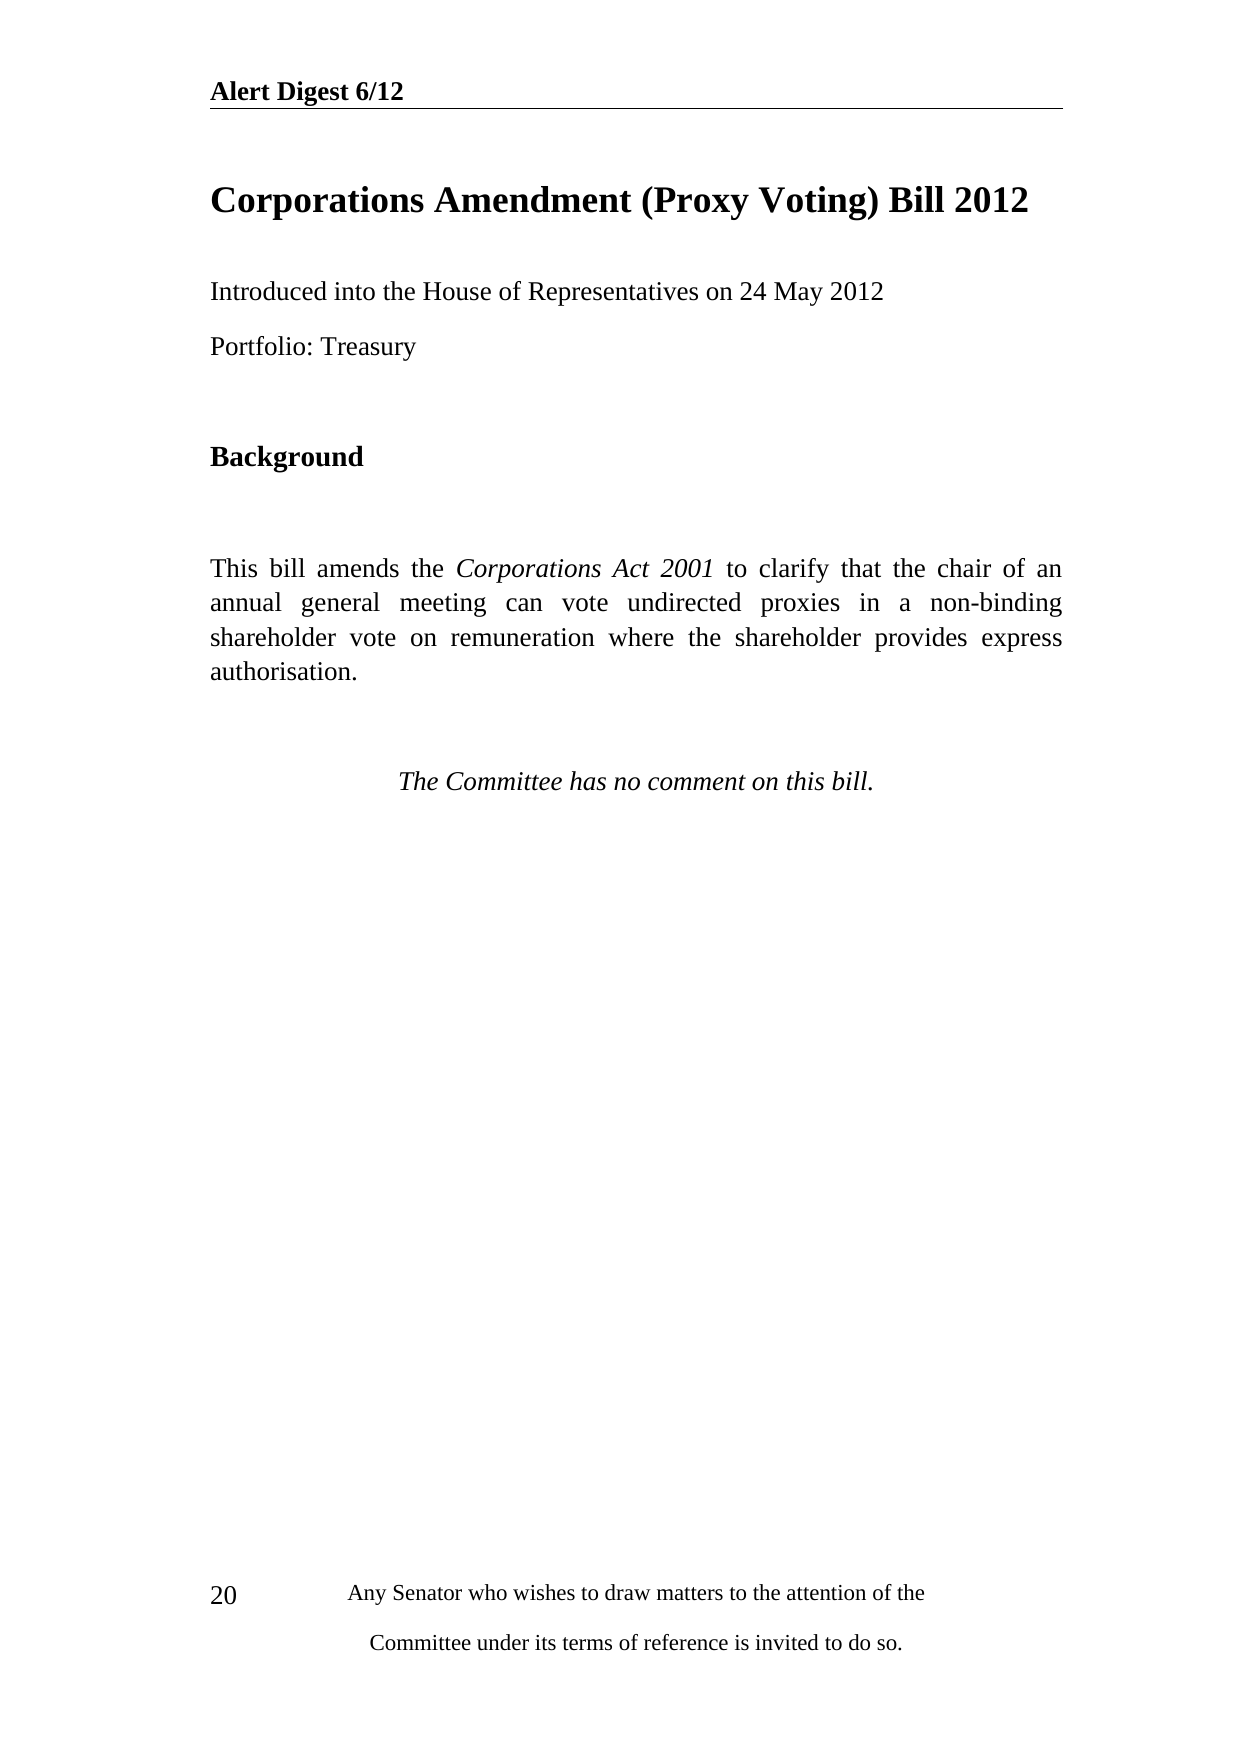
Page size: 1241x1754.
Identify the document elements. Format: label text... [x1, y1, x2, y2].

text Introduced into the House of Representatives on 24 May 2012 [210, 274, 1063, 306]
text Corporations Amendment (Proxy Voting) Bill 2012 [210, 177, 1063, 220]
text This bill amends the Corporations Act 2001 to clarify that the chair of an annual general meeting can vote undirected proxies in a non-binding shareholder vote on remuneration where the shareholder provides express authorisation. [210, 552, 1063, 686]
text Background [210, 439, 1063, 473]
text Portfolio: Treasury [210, 329, 1063, 361]
text The Committee has no comment on this bill. [210, 765, 1063, 796]
